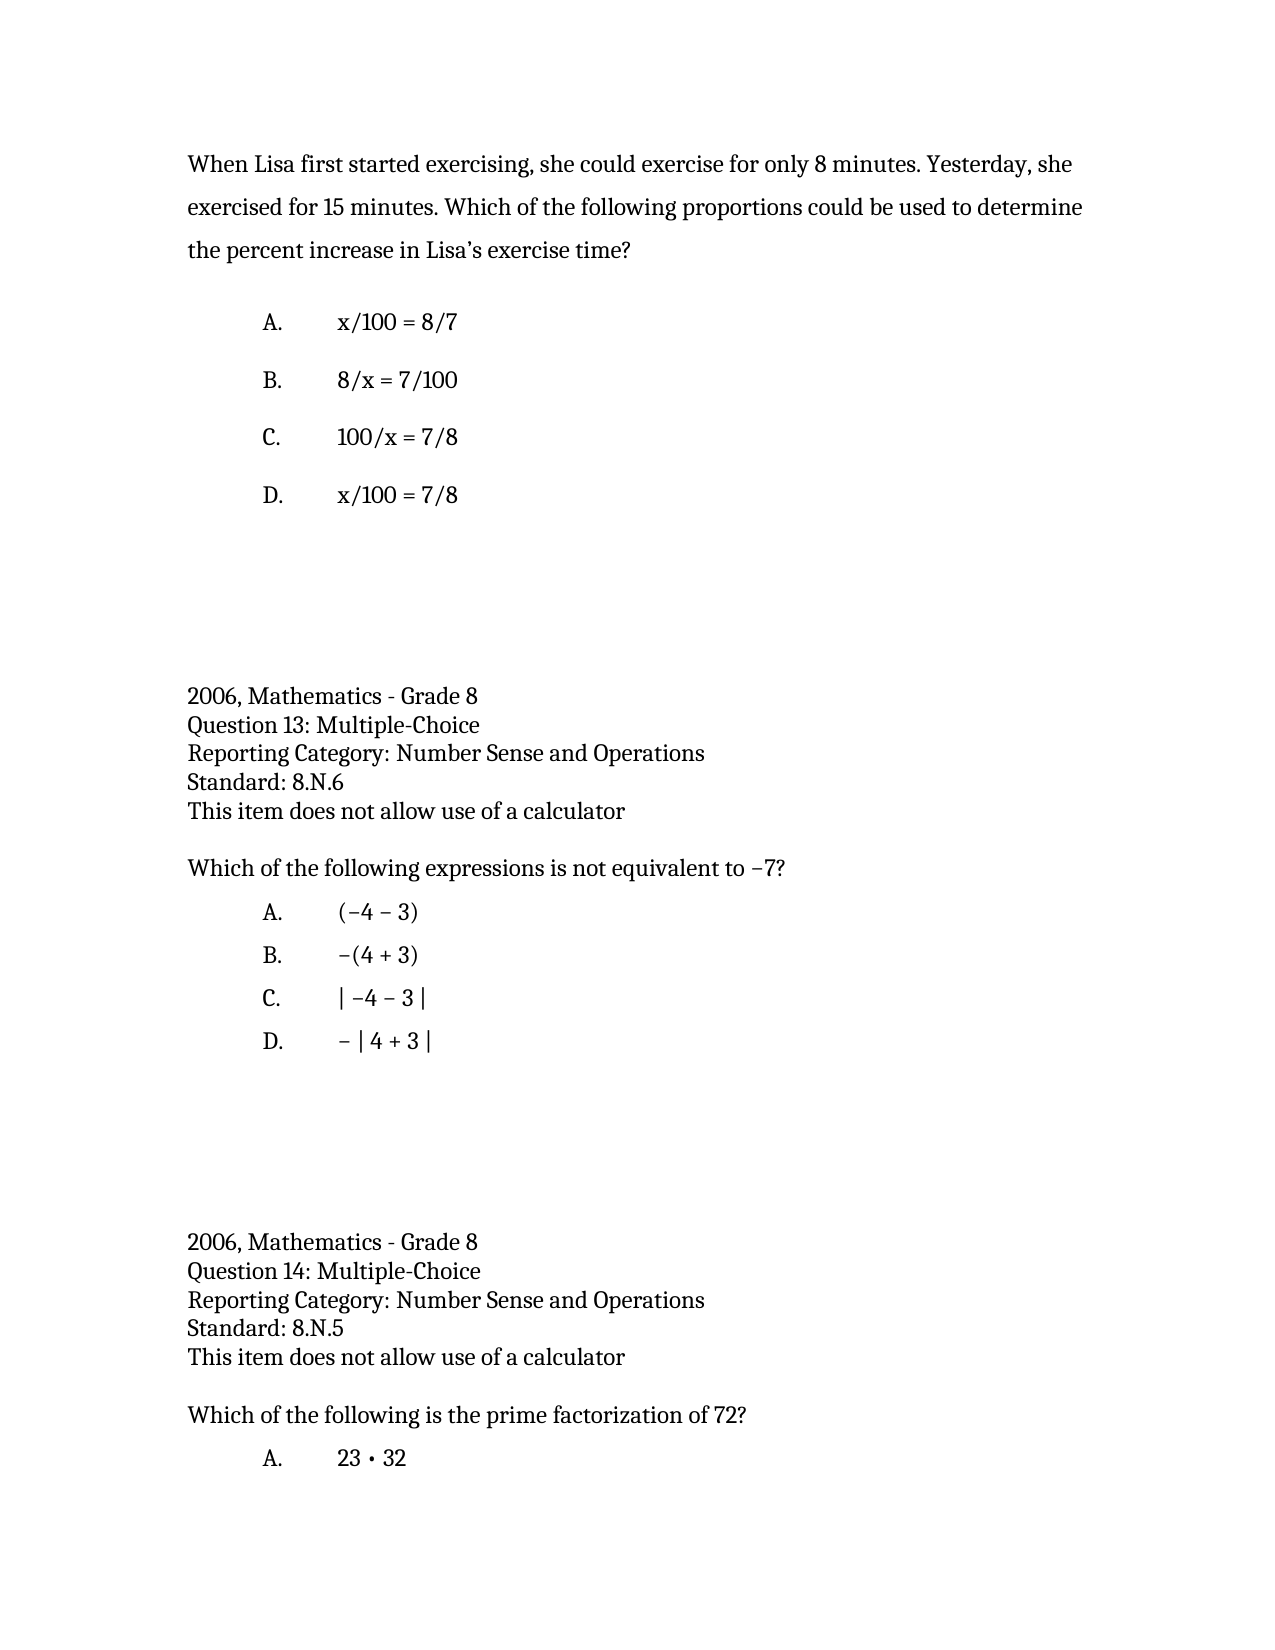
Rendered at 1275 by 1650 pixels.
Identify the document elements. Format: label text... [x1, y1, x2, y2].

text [187, 1286, 1087, 1314]
text When Lisa first started exercising, she could exercise for only 8 minutes. Yesterday, she exercised for 15 minutes. Which of the following proportions could be used to determine the percent increase in Lisa’s exercise time? [187, 150, 1087, 265]
text D. x/100 = 7/8 [187, 481, 1087, 509]
text Question 13: Multiple-Choice [187, 711, 1087, 739]
text B. −(4 + 3) [187, 941, 1087, 969]
text 2006, Mathematics - Grade 8 [187, 682, 1087, 711]
text B. 8/x = 7/100 [187, 366, 1087, 394]
text Reporting Category: Number Sense and Operations [187, 739, 1087, 768]
text Which of the following expressions is not equivalent to −7? [187, 854, 1087, 883]
text D. − | 4 + 3 | [187, 1027, 1087, 1056]
text Standard: 8.N.6 [187, 768, 1087, 797]
text Standard: 8.N.5 [187, 1314, 1087, 1343]
text A. (−4 − 3) [187, 897, 1087, 926]
text A. x/100 = 8/7 [187, 308, 1087, 337]
text A. 23 • 32 [187, 1444, 1087, 1472]
text C. | −4 − 3 | [187, 984, 1087, 1012]
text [187, 1343, 1087, 1372]
text Which of the following is the prime factorization of 72? [187, 1401, 1087, 1429]
text Question 14: Multiple-Choice [187, 1257, 1087, 1286]
text This item does not allow use of a calculator [187, 797, 1087, 826]
text 2006, Mathematics - Grade 8 [187, 1228, 1087, 1257]
text C. 100/x = 7/8 [187, 423, 1087, 452]
